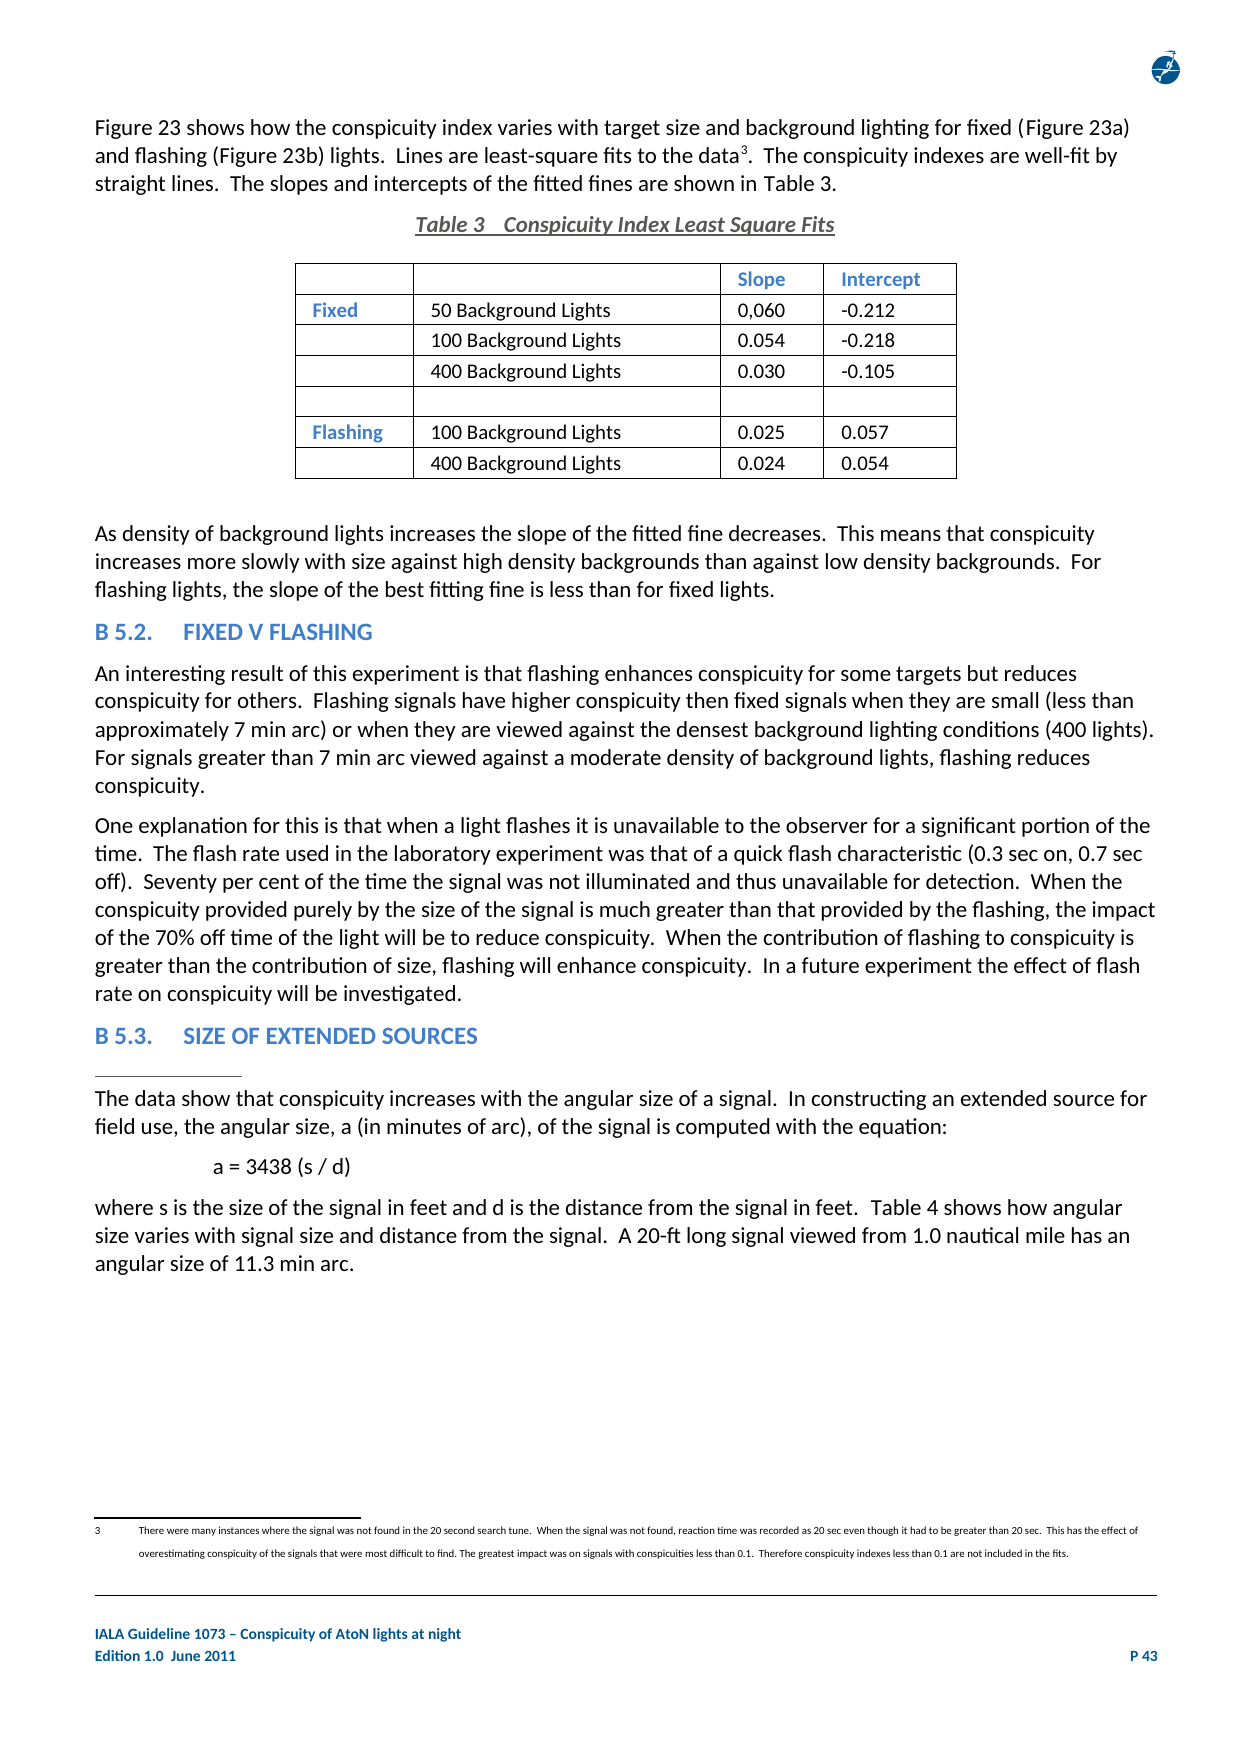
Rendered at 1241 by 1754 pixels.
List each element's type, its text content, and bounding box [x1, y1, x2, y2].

table_cell 100 Background Lights [414, 417, 720, 447]
picture [1120, 0, 1239, 119]
table_cell 0.054 [721, 325, 823, 355]
table_cell [824, 387, 956, 416]
table_cell 0.057 [824, 417, 956, 447]
table_cell -0.212 [824, 295, 956, 324]
table_cell 400 Background Lights [414, 448, 720, 477]
table_cell -0.218 [824, 325, 956, 355]
table_cell Fixed [296, 295, 413, 324]
table_cell Flashing [296, 417, 413, 447]
text One explanation for this is that when a light flashes it is unavailable to the observer for a significant portion of the time. The flash rate used in the laboratory experiment was that of a quick flash characteristic (0.3 sec on, 0.7 sec off). Seventy per cent of the time the signal was not illuminated and thus unavailable for detection. When the conspicuity provided purely by the size of the signal is much greater than that provided by the flashing, the impact of the 70% off time of the light will be to reduce conspicuity. When the contribution of flashing to conspicuity is greater than the contribution of size, flashing will enhance conspicuity. In a future experiment the effect of flash rate on conspicuity will be investigated. [94, 811, 1157, 1007]
text An interesting result of this experiment is that flashing enhances conspicuity for some targets but reduces conspicuity for others. Flashing signals have higher conspicuity then fixed signals when they are small (less than approximately 7 min arc) or when they are viewed against the densest background lighting conditions (400 lights). For signals greater than 7 min arc viewed against a moderate density of background lights, flashing reduces conspicuity. [94, 659, 1157, 799]
text As density of background lights increases the slope of the fitted fine decreases. This means that conspicuity increases more slowly with size against high density backgrounds than against low density backgrounds. For flashing lights, the slope of the best fitting fine is less than for fixed lights. [94, 519, 1157, 603]
text Figure 23 shows how the conspicuity index varies with target size and background lighting for fixed (Figure 23a) and flashing (Figure 23b) lights. Lines are least-square fits to the data. The conspicuity indexes are well-fit by straight lines. The slopes and intercepts of the fitted fines are shown in Table 3. [94, 113, 1157, 198]
table_cell [414, 387, 720, 416]
text Conspicuity Index Least Square Fits [94, 210, 1157, 238]
text where s is the size of the signal in feet and d is the distance from the signal in feet. Table 4 shows how angular size varies with signal size and distance from the signal. A 20-ft long signal viewed from 1.0 nautical mile has an angular size of 11.3 min arc. [94, 1193, 1157, 1277]
table_cell -0.105 [824, 356, 956, 386]
table_cell 50 Background Lights [414, 295, 720, 324]
table_header Intercept [824, 264, 956, 294]
table_cell 0.030 [721, 356, 823, 386]
text The data show that conspicuity increases with the angular size of a signal. In constructing an extended source for field use, the angular size, a (in minutes of arc), of the signal is computed with the equation: [94, 1084, 1157, 1140]
text Fixed v Flashing [94, 616, 1157, 646]
table_cell [296, 448, 413, 477]
table_cell 0.024 [721, 448, 823, 477]
table_cell [721, 387, 823, 416]
text Size of Extended Sources [94, 1020, 1157, 1050]
table_header [414, 264, 720, 294]
table_cell 400 Background Lights [414, 356, 720, 386]
table_header [296, 264, 413, 294]
table_cell 100 Background Lights [414, 325, 720, 355]
table_cell [296, 325, 413, 355]
table_cell 0.054 [824, 448, 956, 477]
table_cell 0,060 [721, 295, 823, 324]
text a = 3438 (s / d) [213, 1152, 1157, 1180]
table_cell [296, 356, 413, 386]
table_header Slope [721, 264, 823, 294]
table_cell 0.025 [721, 417, 823, 447]
table_cell [296, 387, 413, 416]
